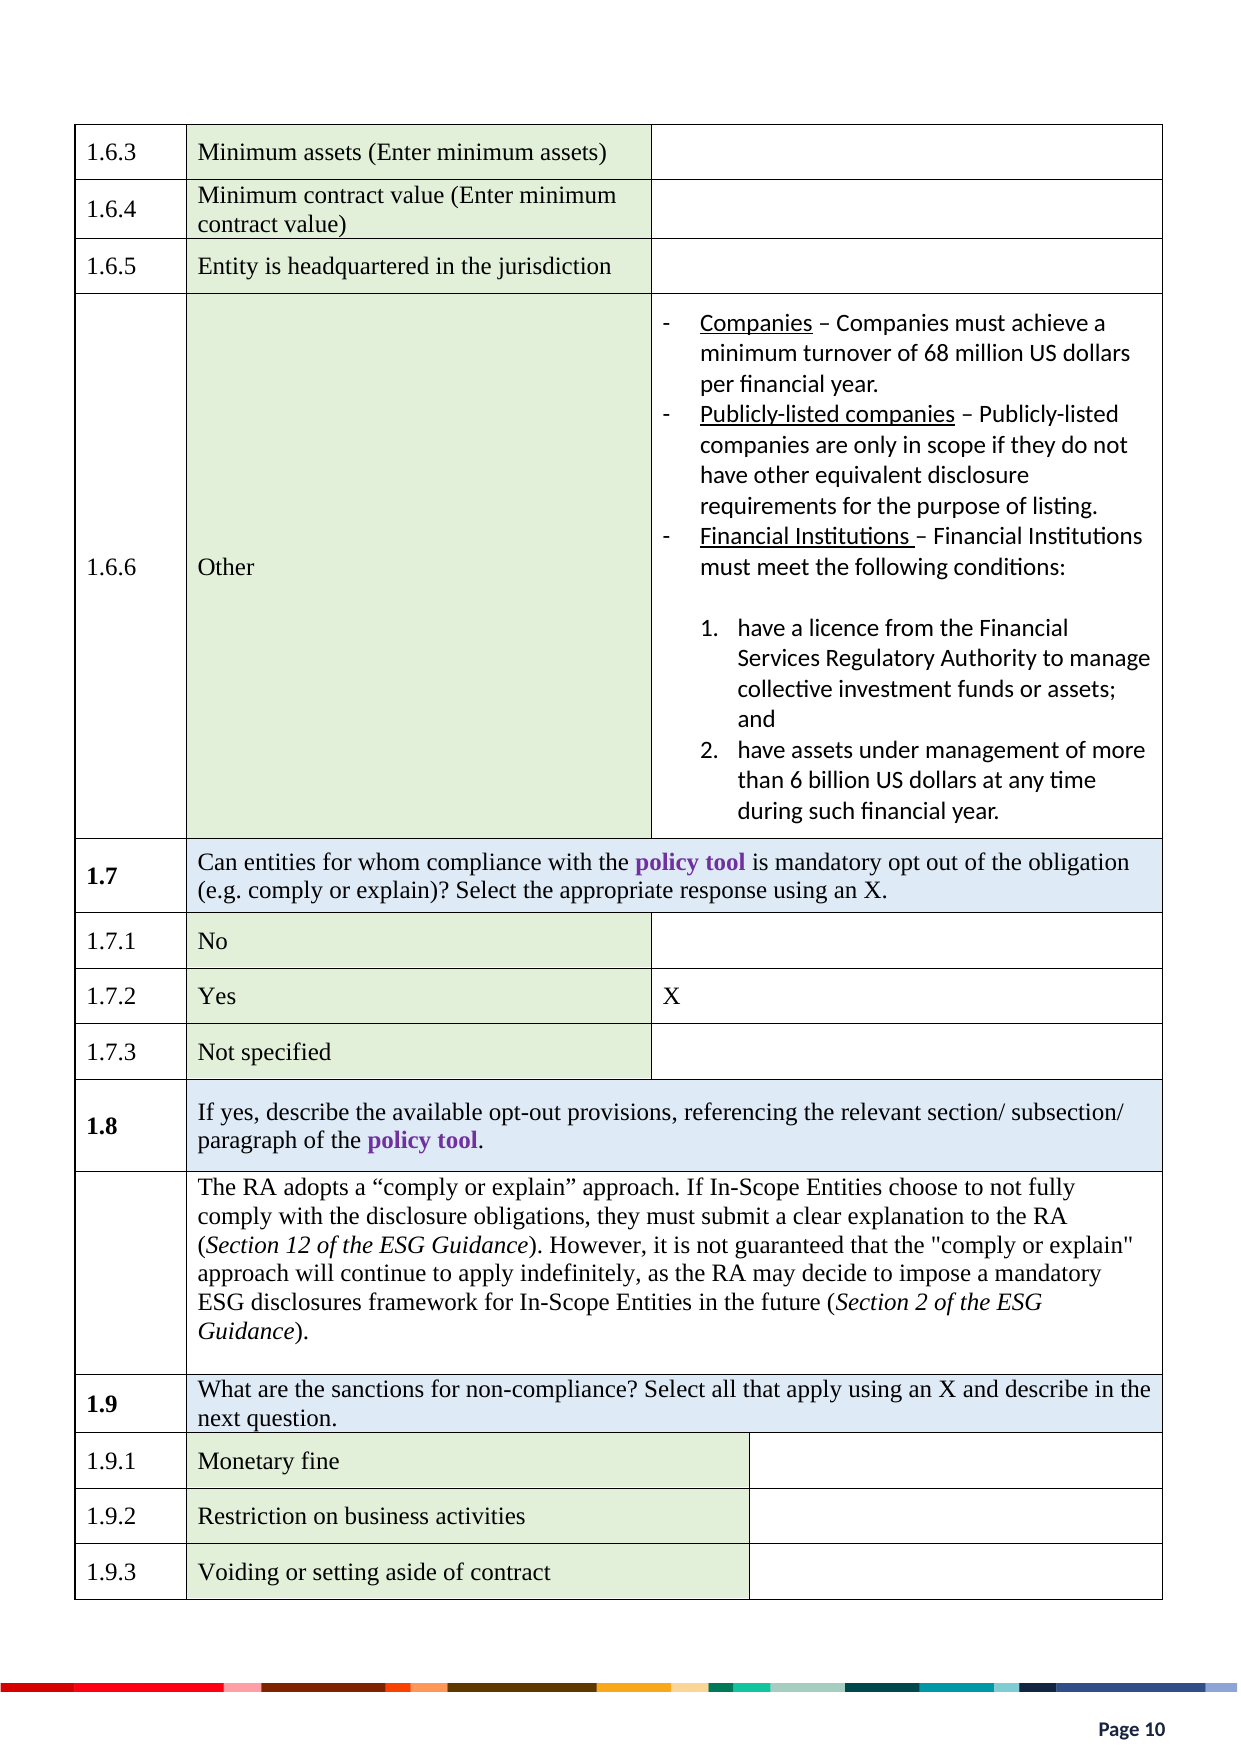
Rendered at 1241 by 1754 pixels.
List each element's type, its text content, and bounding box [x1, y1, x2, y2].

table_cell 1.9.2 [76, 1489, 186, 1543]
table_cell Yes [187, 969, 651, 1023]
table_cell 1.9.3 [76, 1544, 186, 1598]
table_cell Voiding or setting aside of contract [187, 1544, 749, 1598]
table_cell 1.6.3 [76, 125, 186, 179]
table_cell No [187, 913, 651, 967]
table_cell Entity is headquartered in the jurisdiction [187, 239, 651, 293]
table_cell 1.6.5 [76, 239, 186, 293]
table_cell 1.9.1 [76, 1433, 186, 1487]
table_cell 1.6.6 [76, 294, 186, 838]
table_cell The RA adopts a “comply or explain” approach. If In-Scope Entities choose to not fully comply with the disclosure obligations, they must submit a clear explanation to the RA (Section 12 of the ESG Guidance). However, it is not guaranteed that the "comply or explain" approach will continue to apply indefinitely, as the RA may decide to impose a mandatory ESG disclosures framework for In-Scope Entities in the future (Section 2 of the ESG Guidance). [187, 1172, 1162, 1373]
table_cell [652, 180, 1162, 238]
table_cell Can entities for whom compliance with the policy tool is mandatory opt out of the obligation (e.g. comply or explain)? Select the appropriate response using an X. [187, 839, 1162, 912]
table_cell Other [187, 294, 651, 838]
table_cell What are the sanctions for non-compliance? Select all that apply using an X and describe in the next question. [187, 1375, 1162, 1432]
table_cell 1.8 [76, 1080, 186, 1171]
table_cell [652, 239, 1162, 293]
table_cell 1.7.2 [76, 969, 186, 1023]
table_cell 1.7.3 [76, 1024, 186, 1078]
table_cell [750, 1489, 1162, 1543]
table_cell X [652, 969, 1162, 1023]
table_cell [76, 1172, 186, 1373]
table_cell [750, 1544, 1162, 1598]
table_cell Minimum assets (Enter minimum assets) [187, 125, 651, 179]
table_cell 1.7 [76, 839, 186, 912]
table_cell If yes, describe the available opt-out provisions, referencing the relevant section/ subsection/ paragraph of the policy tool. [187, 1080, 1162, 1171]
table_cell Not specified [187, 1024, 651, 1078]
table_cell Minimum contract value (Enter minimum contract value) [187, 180, 651, 238]
picture [0, 1683, 1236, 1692]
table_cell 1.9 [76, 1375, 186, 1432]
table_cell 1.6.4 [76, 180, 186, 238]
table_cell [750, 1433, 1162, 1487]
table_cell 1.7.1 [76, 913, 186, 967]
table_cell [652, 1024, 1162, 1078]
table_cell Companies – Companies must achieve a minimum turnover of 68 million US dollars per financial year. Publicly-listed companies – Publicly-listed companies are only in scope if they do not have other equivalent disclosure requirements for the purpose of listing. Financial Institutions – Financial Institutions must meet the following conditions: have a licence from the Financial Services Regulatory Authority to manage collective investment funds or assets; and have assets under management of more than 6 billion US dollars at any time during such financial year. [652, 294, 1162, 838]
table_cell Monetary fine [187, 1433, 749, 1487]
table_cell [652, 913, 1162, 967]
table_cell Restriction on business activities [187, 1489, 749, 1543]
table_cell [652, 125, 1162, 179]
